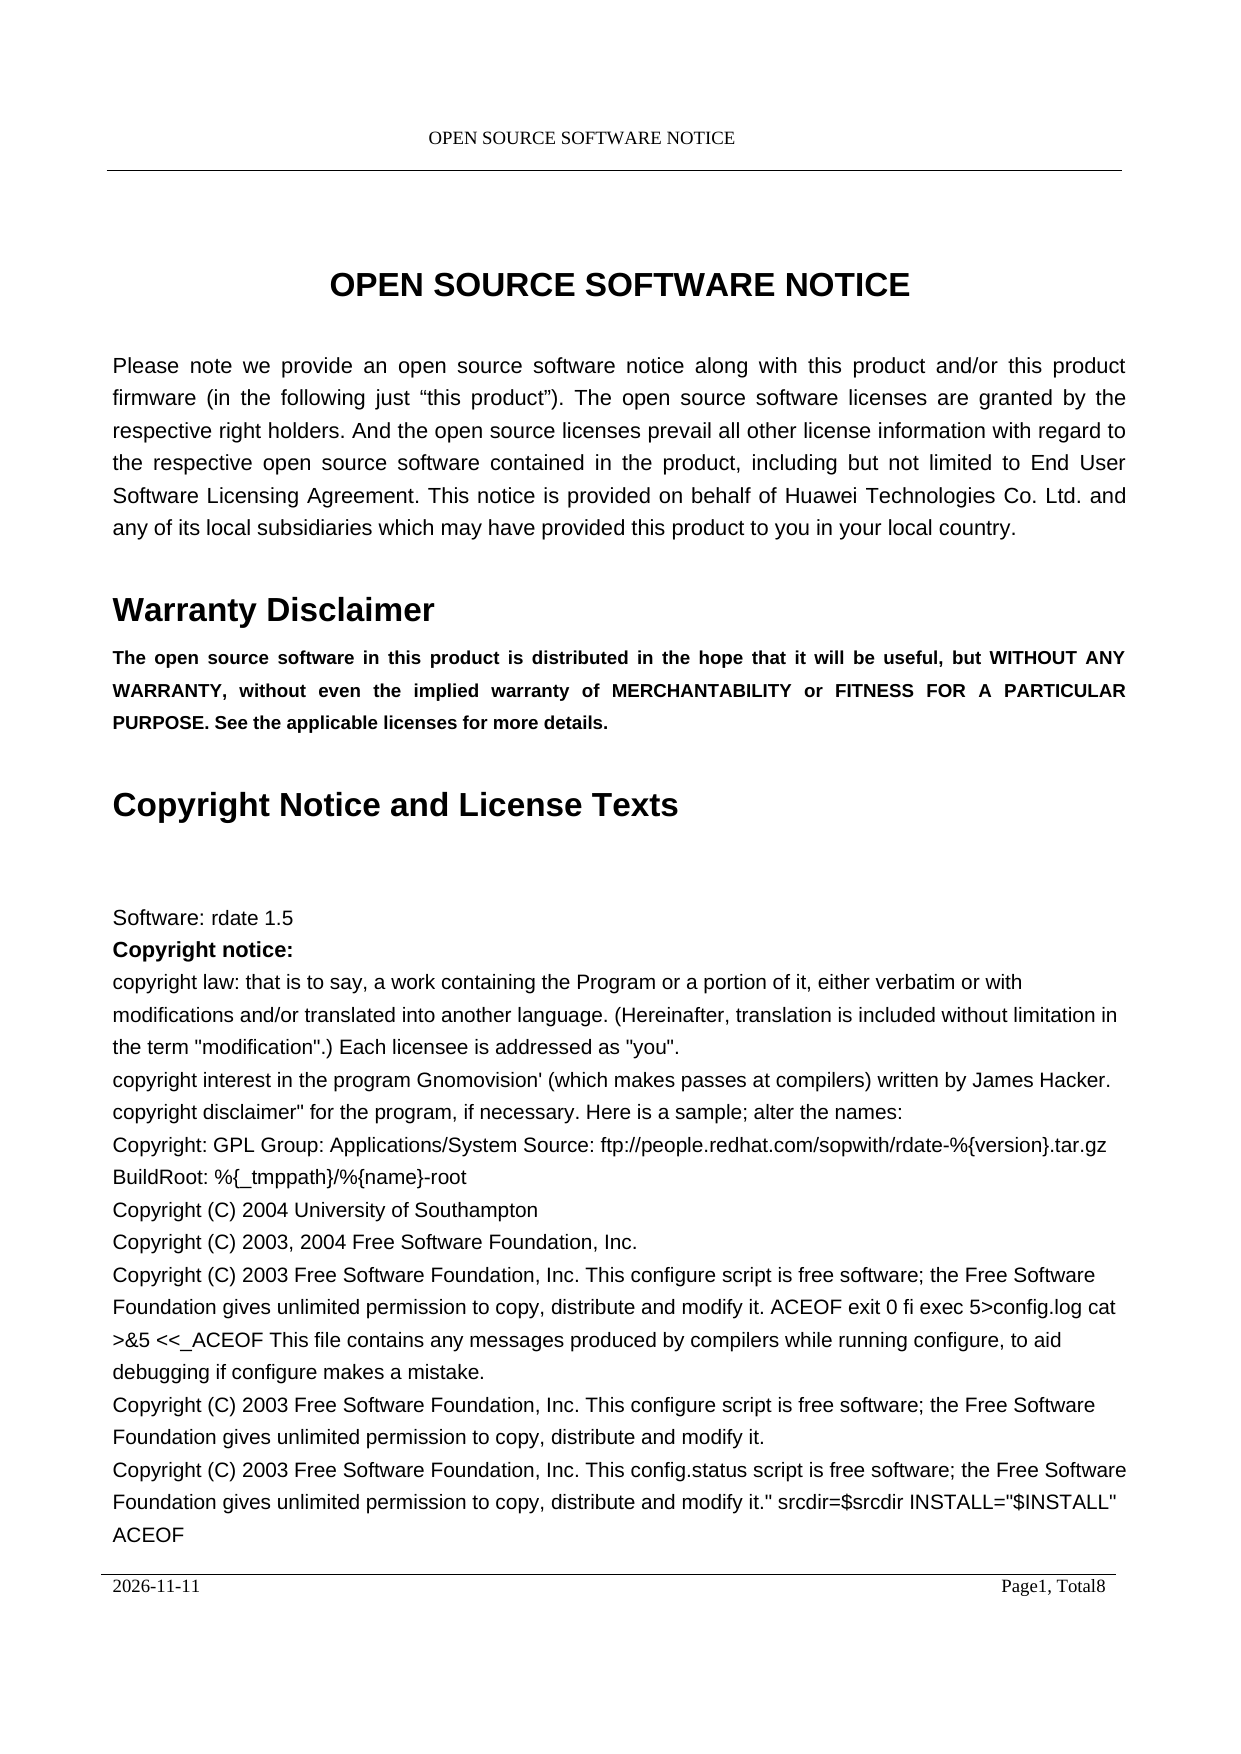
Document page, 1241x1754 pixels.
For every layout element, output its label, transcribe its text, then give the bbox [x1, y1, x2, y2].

text Copyright (C) 2003 Free Software Foundation, Inc. This configure script is free software; the Free Software Foundation gives unlimited permission to copy, distribute and modify it. ACEOF exit 0 fi exec 5>config.log cat >&5 <<_ACEOF This file contains any messages produced by compilers while running configure, to aid debugging if configure makes a mistake. [112, 1258, 1128, 1388]
text Please note we provide an open source software notice along with this product and/or this product firmware (in the following just “this product”). The open source software licenses are granted by the respective right holders. And the open source licenses prevail all other license information with regard to the respective open source software contained in the product, including but not limited to End User Software Licensing Agreement. This notice is provided on behalf of Huawei Technologies Co. Ltd. and any of its local subsidiaries which may have provided this product to you in your local country. [112, 349, 1128, 544]
text Copyright: GPL Group: Applications/System Source: ftp://people.redhat.com/sopwith/rdate-%{version}.tar.gz BuildRoot: %{_tmppath}/%{name}-root [112, 1128, 1128, 1193]
text Copyright Notice and License Texts [112, 771, 1128, 836]
text Copyright (C) 2004 University of Southampton [112, 1193, 1128, 1226]
text Copyright (C) 2003 Free Software Foundation, Inc. This config.status script is free software; the Free Software Foundation gives unlimited permission to copy, distribute and modify it." srcdir=$srcdir INSTALL="$INSTALL" ACEOF [112, 1453, 1128, 1551]
text Copyright notice: [112, 933, 1128, 966]
text copyright law: that is to say, a work containing the Program or a portion of it, either verbatim or with modifications and/or translated into another language. (Hereinafter, translation is included without limitation in the term "modification".) Each licensee is addressed as "you". [112, 966, 1128, 1063]
text Copyright (C) 2003 Free Software Foundation, Inc. This configure script is free software; the Free Software Foundation gives unlimited permission to copy, distribute and modify it. [112, 1388, 1128, 1453]
text copyright disclaimer" for the program, if necessary. Here is a sample; alter the names: [112, 1096, 1128, 1128]
text Warranty Disclaimer [112, 576, 1128, 641]
text copyright interest in the program Gnomovision' (which makes passes at compilers) written by James Hacker. [112, 1063, 1128, 1096]
text The open source software in this product is distributed in the hope that it will be useful, but WITHOUT ANY WARRANTY, without even the implied warranty of MERCHANTABILITY or FITNESS FOR A PARTICULAR PURPOSE. See the applicable licenses for more details. [112, 641, 1128, 739]
text Software: rdate 1.5 [112, 901, 1128, 933]
text OPEN SOURCE SOFTWARE NOTICE [112, 251, 1128, 316]
text Copyright (C) 2003, 2004 Free Software Foundation, Inc. [112, 1226, 1128, 1258]
